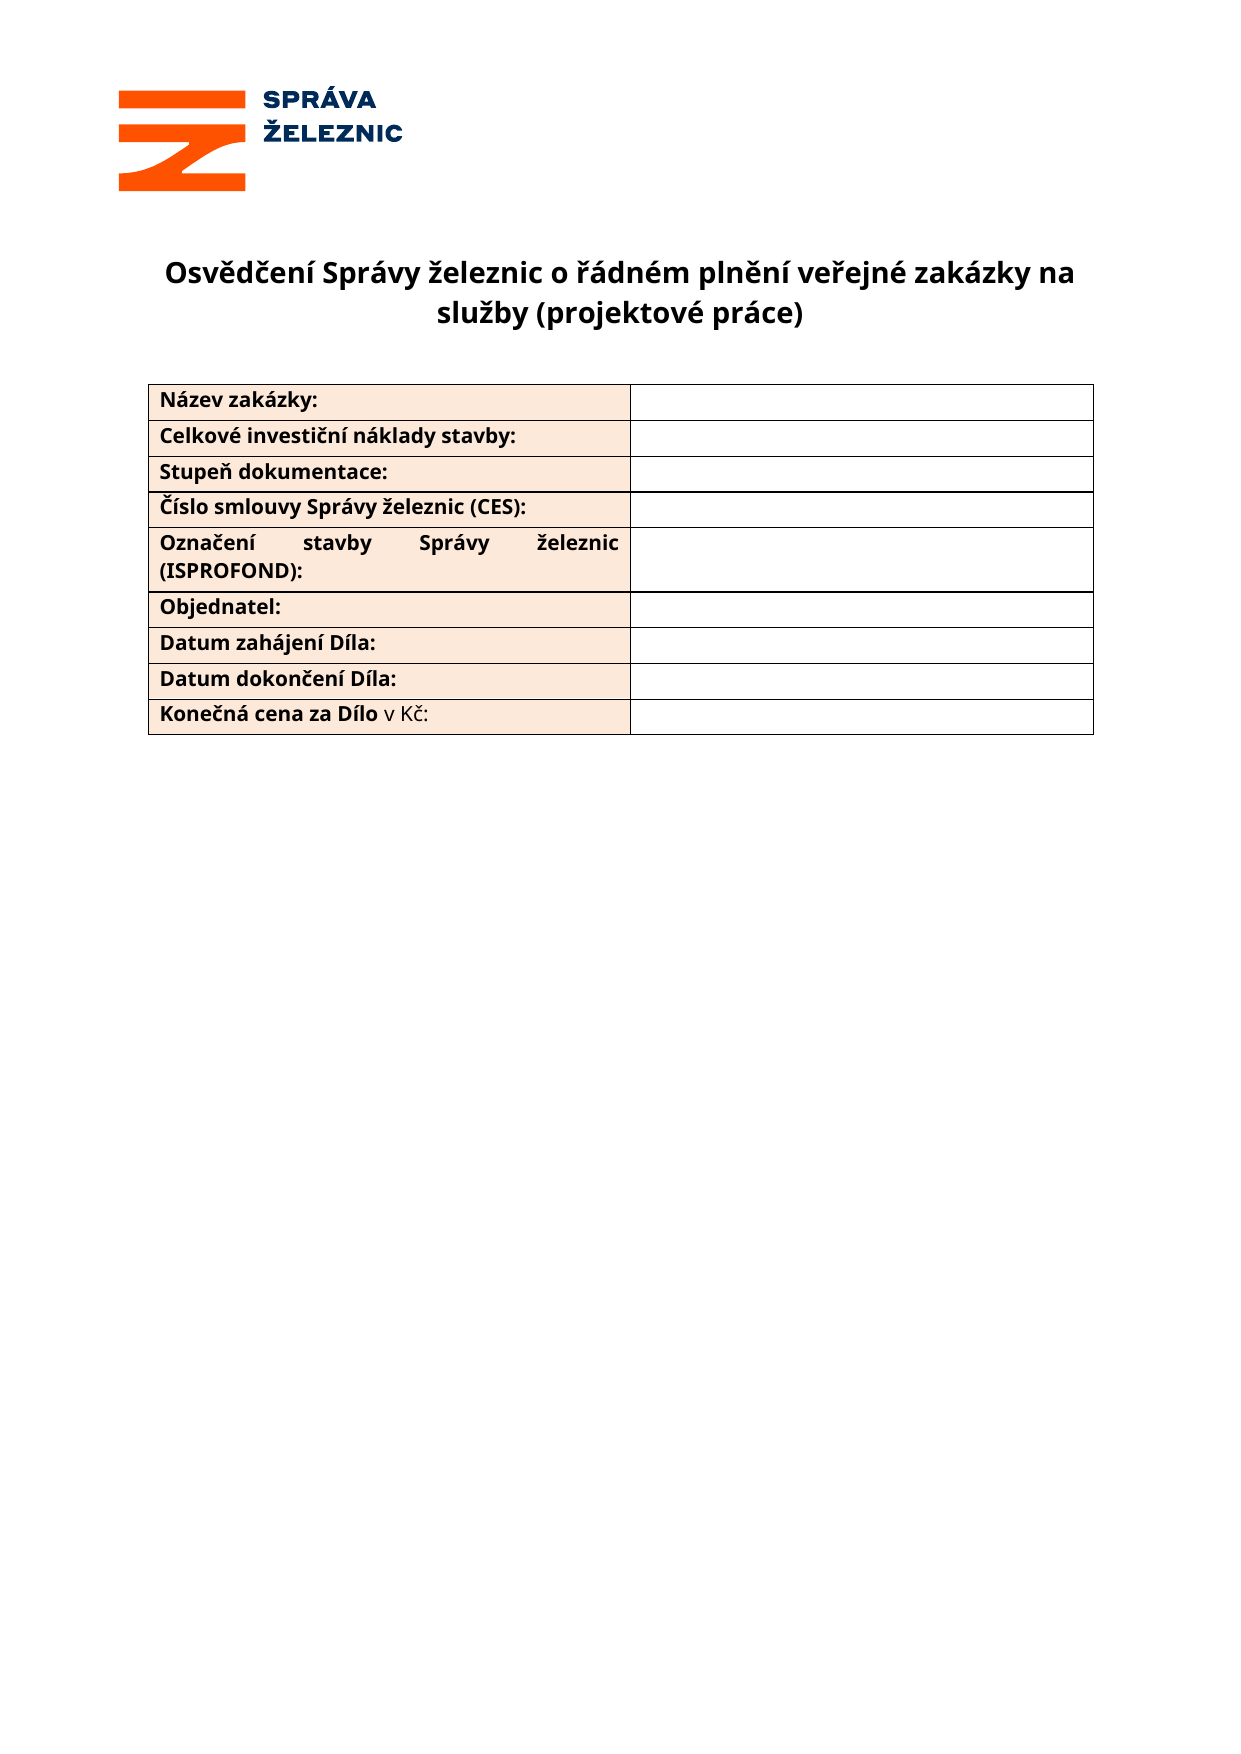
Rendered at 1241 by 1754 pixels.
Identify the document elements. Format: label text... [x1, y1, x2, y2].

table_header [631, 385, 1093, 420]
table_cell [631, 628, 1093, 663]
table_cell [631, 457, 1093, 491]
table_header Název zakázky: [149, 385, 630, 420]
table_cell [631, 664, 1093, 698]
table_cell Konečná cena za Dílo v Kč: [149, 700, 630, 734]
table_cell Datum dokončení Díla: [149, 664, 630, 698]
table_cell Číslo smlouvy Správy železnic (CES): [149, 493, 630, 527]
table_cell [631, 593, 1093, 627]
table_cell Objednatel: [149, 593, 630, 627]
table_cell Stupeň dokumentace: [149, 457, 630, 491]
table_cell Datum zahájení Díla: [149, 628, 630, 663]
table_cell [631, 421, 1093, 456]
table_cell Označení stavby Správy železnic (ISPROFOND): [149, 528, 630, 591]
table_cell [631, 493, 1093, 527]
table_cell Celkové investiční náklady stavby: [149, 421, 630, 456]
table_cell [631, 700, 1093, 734]
text Osvědčení Správy železnic o řádném plnění veřejné zakázky na služby (projektové práce) [148, 253, 1093, 332]
table_cell [631, 528, 1093, 591]
